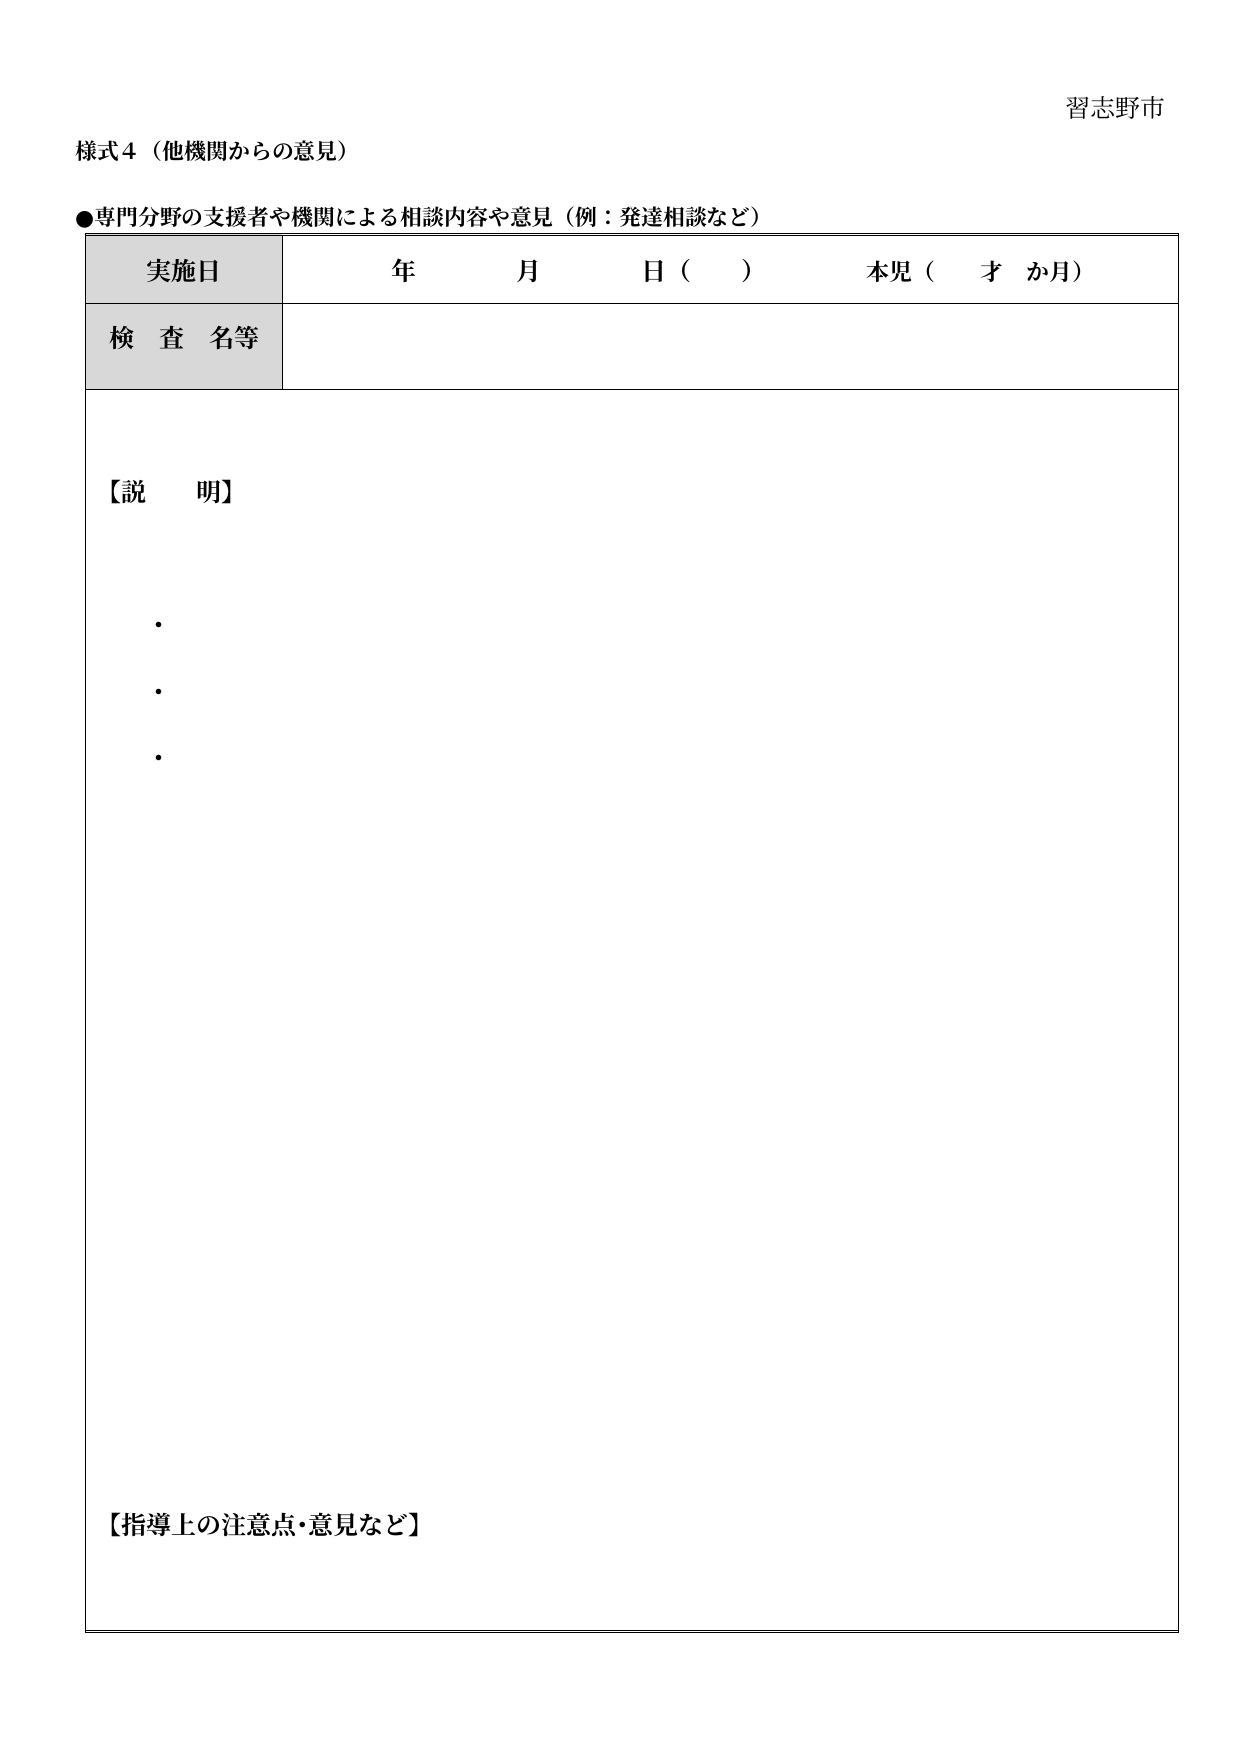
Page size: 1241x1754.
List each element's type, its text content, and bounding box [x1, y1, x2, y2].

table_cell 検 査 名等 [86, 304, 282, 389]
table_cell [283, 304, 1178, 389]
text ●専門分野の支援者や機関による相談内容や意見（例：発達相談など） [75, 200, 1179, 233]
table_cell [86, 390, 1178, 1630]
table_header 年 月 日（ ） 本児（ 才 か月） [283, 236, 1178, 303]
text 様式４（他機関からの意見） [75, 133, 1179, 166]
table_header 実施日 [86, 236, 282, 303]
